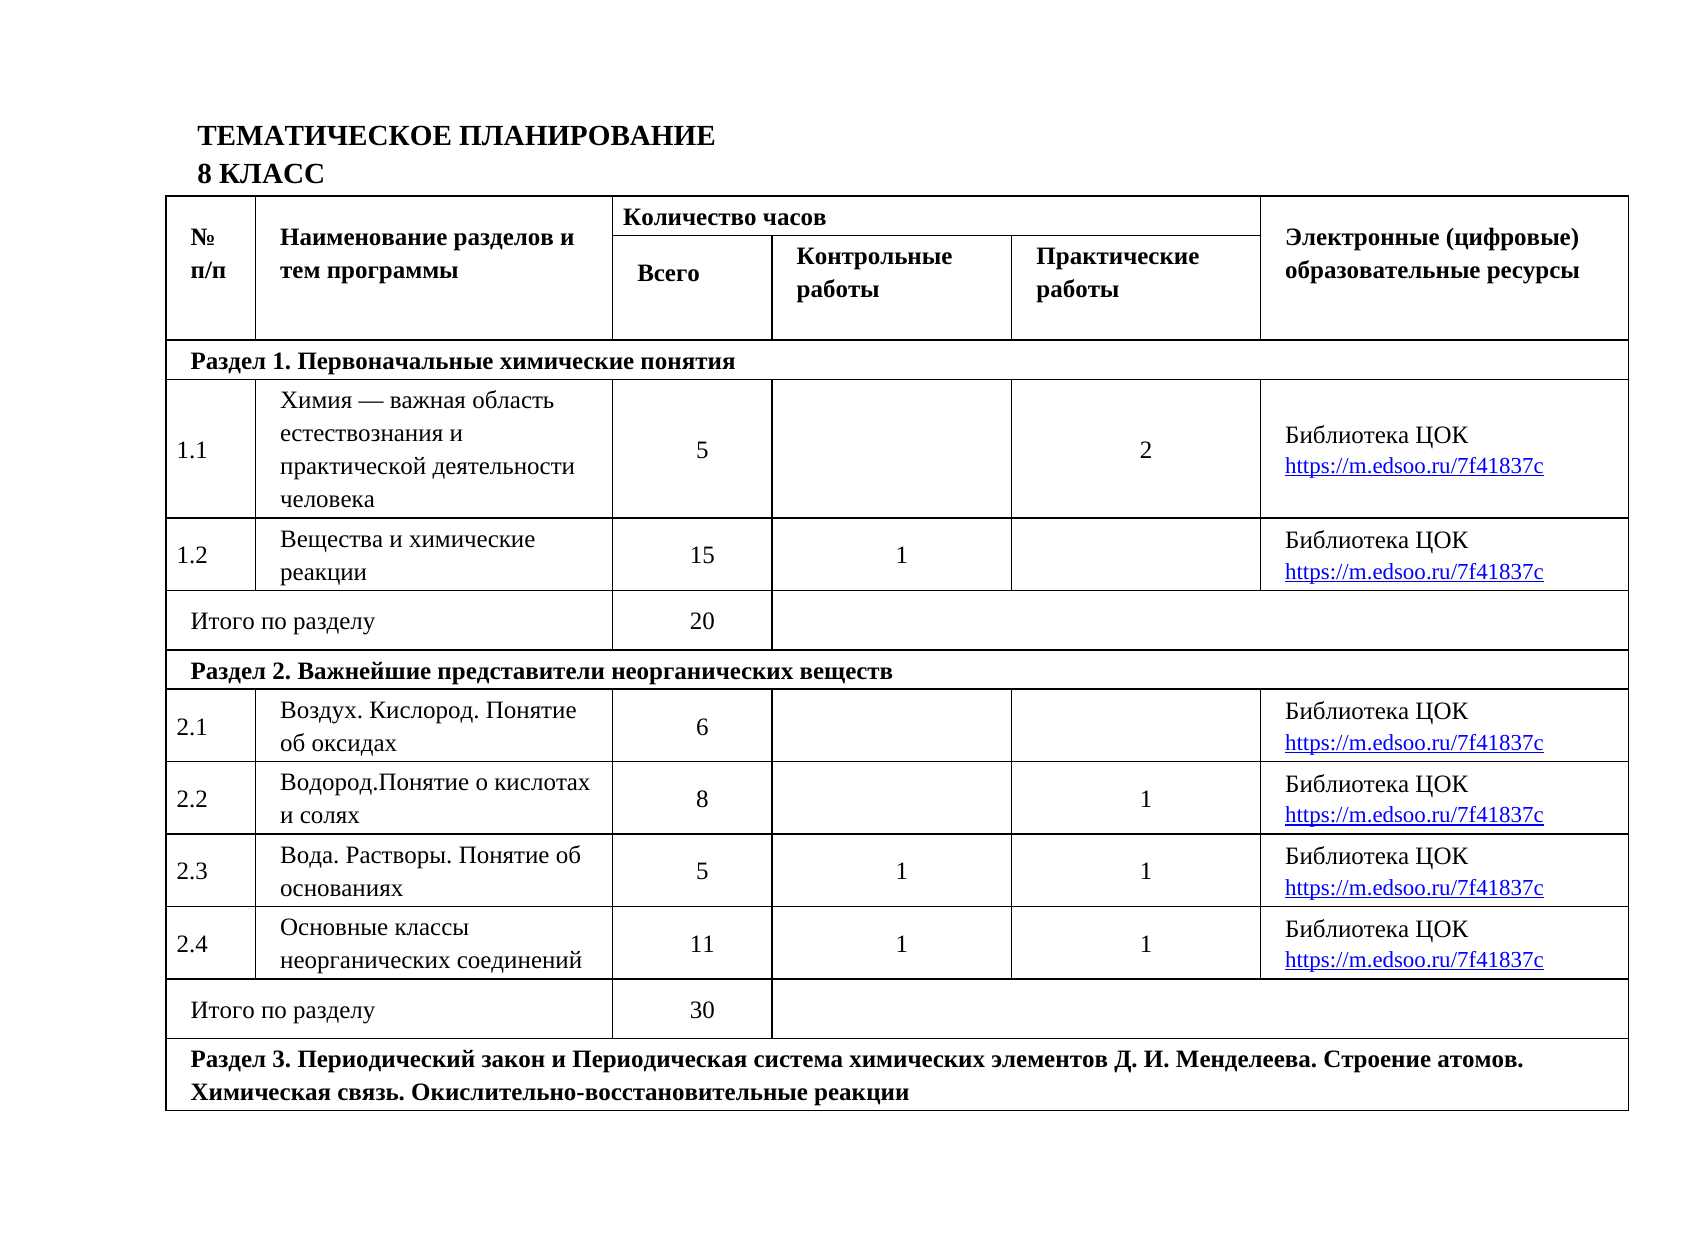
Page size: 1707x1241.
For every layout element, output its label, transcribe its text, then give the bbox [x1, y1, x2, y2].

table_cell 1 [1012, 835, 1260, 906]
table_cell Итого по разделу [167, 591, 612, 649]
table_cell 1 [773, 907, 1011, 978]
table_cell 1 [1012, 907, 1260, 978]
table_header Наименование разделов и тем программы [256, 197, 612, 339]
table_cell Раздел 2. Важнейшие представители неорганических веществ [167, 651, 1628, 688]
table_cell 6 [613, 690, 771, 761]
table_cell 5 [613, 835, 771, 906]
table_cell Воздух. Кислород. Понятие об оксидах [256, 690, 612, 761]
table_header № п/п [167, 197, 255, 339]
table_cell [1012, 519, 1260, 589]
table_cell Библиотека ЦОК https://m.edsoo.ru/7f41837c [1261, 835, 1628, 906]
text ТЕМАТИЧЕСКОЕ ПЛАНИРОВАНИЕ [190, 118, 1618, 152]
table_cell 1 [773, 519, 1011, 589]
table_header Электронные (цифровые) образовательные ресурсы [1261, 197, 1628, 339]
table_cell Практические работы [1012, 236, 1260, 339]
table_cell 2.3 [167, 835, 255, 906]
table_cell Библиотека ЦОК https://m.edsoo.ru/7f41837c [1261, 519, 1628, 589]
table_cell 2 [1012, 380, 1260, 517]
table_cell Всего [613, 236, 771, 339]
table_cell 2.4 [167, 907, 255, 978]
table_cell Раздел 1. Первоначальные химические понятия [167, 341, 1628, 379]
table_cell 1 [1012, 762, 1260, 833]
table_cell 2.2 [167, 762, 255, 833]
table_cell 20 [613, 591, 771, 649]
table_cell Контрольные работы [773, 236, 1011, 339]
table_cell [773, 690, 1011, 761]
table_cell 1 [773, 835, 1011, 906]
table_cell 15 [613, 519, 771, 589]
table_cell 1.2 [167, 519, 255, 589]
table_cell Библиотека ЦОК https://m.edsoo.ru/7f41837c [1261, 380, 1628, 517]
table_cell Вещества и химические реакции [256, 519, 612, 589]
table_cell 8 [613, 762, 771, 833]
table_cell 5 [613, 380, 771, 517]
table_cell Основные классы неорганических соединений [256, 907, 612, 978]
table_cell Водород.Понятие о кислотах и солях [256, 762, 612, 833]
table_cell Библиотека ЦОК https://m.edsoo.ru/7f41837c [1261, 690, 1628, 761]
table_cell 2.1 [167, 690, 255, 761]
table_cell Библиотека ЦОК https://m.edsoo.ru/7f41837c [1261, 907, 1628, 978]
table_cell Раздел 3. Периодический закон и Периодическая система химических элементов Д. И. Менделеева. Строение атомов. Химическая связь. Окислительно-восстановительные реакции [167, 1039, 1628, 1110]
text 8 КЛАСС [190, 157, 1618, 190]
table_cell [773, 980, 1628, 1037]
table_cell [773, 762, 1011, 833]
table_cell Итого по разделу [167, 980, 612, 1037]
table_cell 11 [613, 907, 771, 978]
table_cell [773, 591, 1628, 649]
table_cell [773, 380, 1011, 517]
table_cell Химия — важная область естествознания и практической деятельности человека [256, 380, 612, 517]
table_cell Библиотека ЦОК https://m.edsoo.ru/7f41837c [1261, 762, 1628, 833]
table_cell 30 [613, 980, 771, 1037]
table_header Количество часов [613, 197, 1260, 234]
table_cell [1012, 690, 1260, 761]
table_cell 1.1 [167, 380, 255, 517]
table_cell Вода. Растворы. Понятие об основаниях [256, 835, 612, 906]
